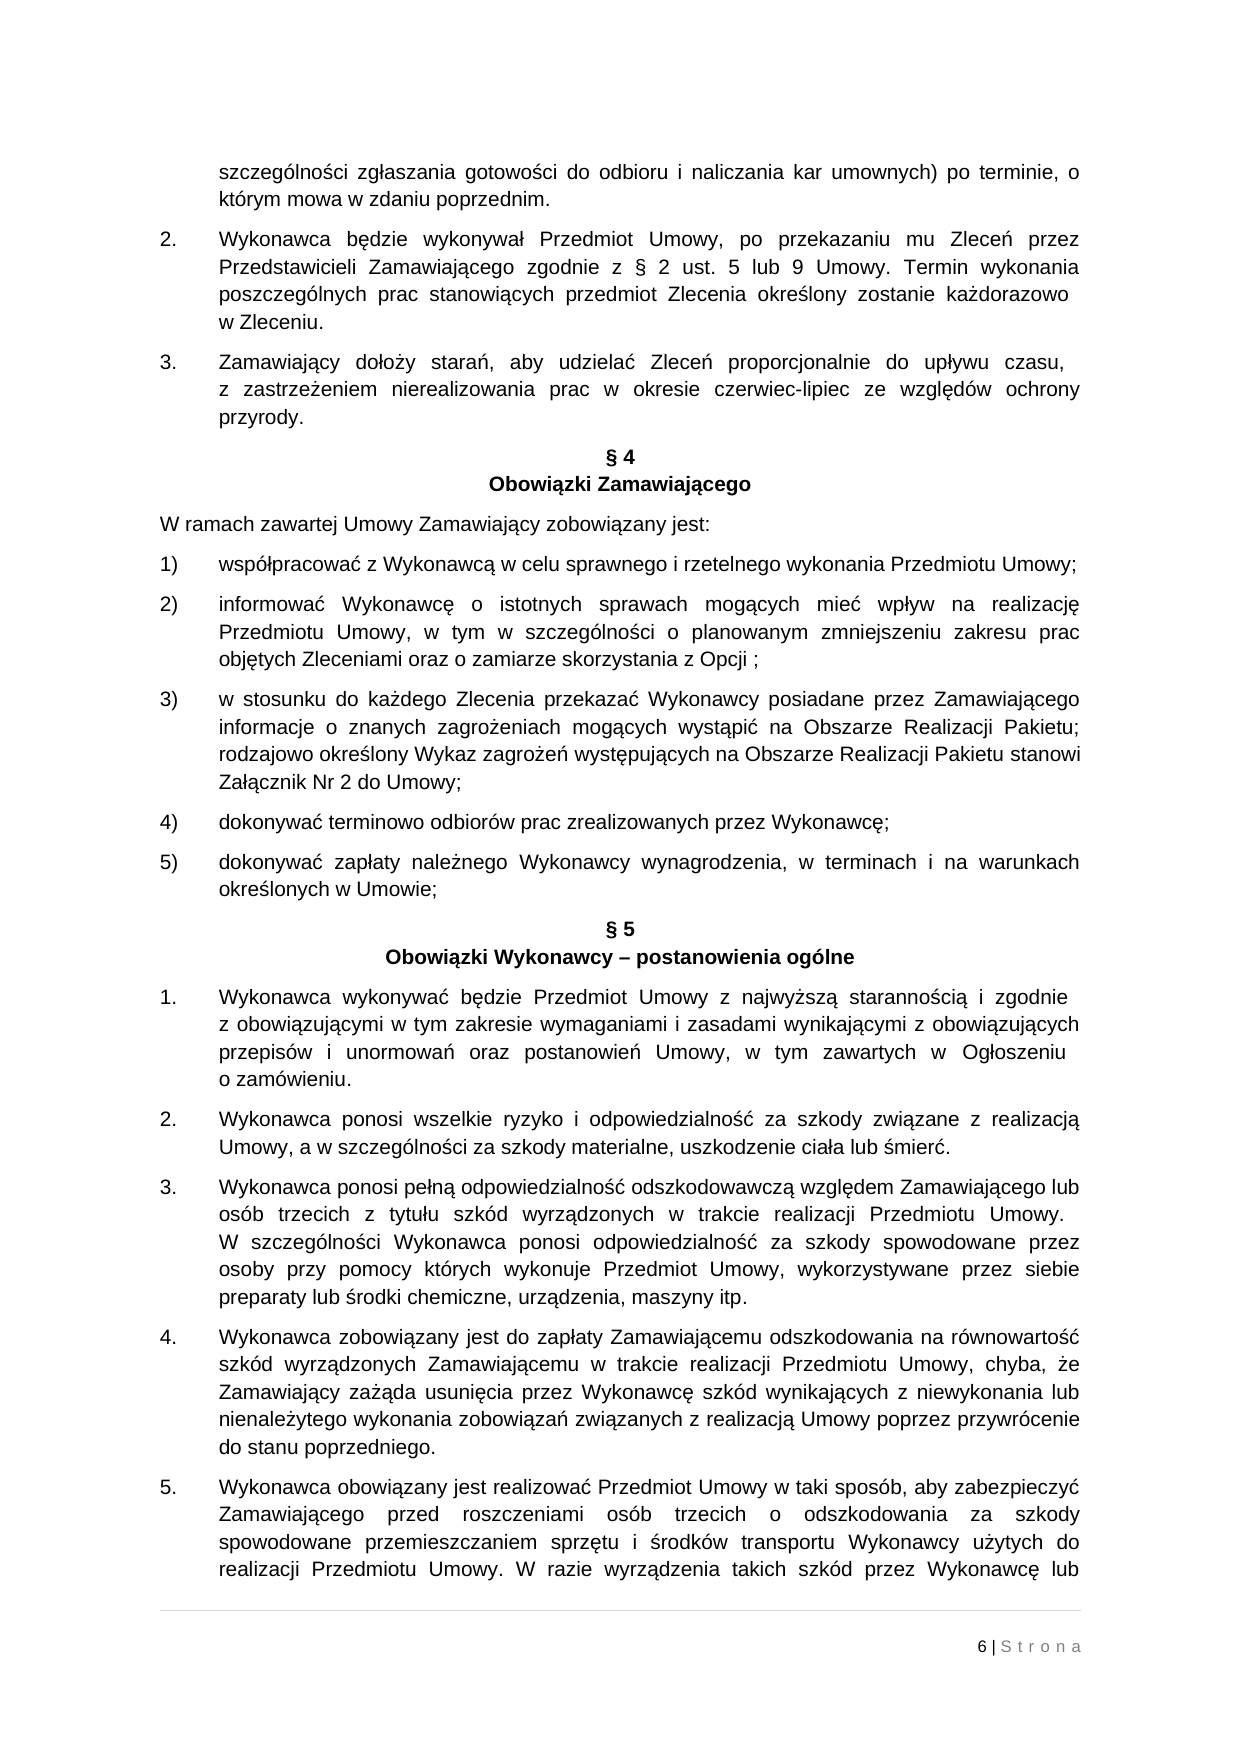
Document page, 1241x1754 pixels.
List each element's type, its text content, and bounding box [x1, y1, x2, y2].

list współpracować z Wykonawcą w celu sprawnego i rzetelnego wykonania Przedmiotu Umowy; [159, 552, 1081, 576]
list Wykonawca ponosi pełną odpowiedzialność odszkodowawczą względem Zamawiającego lub osób trzecich z tytułu szkód wyrządzonych w trakcie realizacji Przedmiotu Umowy. W szczególności Wykonawca ponosi odpowiedzialność za szkody spowodowane przez osoby przy pomocy których wykonuje Przedmiot Umowy, wykorzystywane przez siebie preparaty lub środki chemiczne, urządzenia, maszyny itp. [159, 1174, 1081, 1308]
list Wykonawca zobowiązany jest do zapłaty Zamawiającemu odszkodowania na równowartość szkód wyrządzonych Zamawiającemu w trakcie realizacji Przedmiotu Umowy, chyba, że Zamawiający zażąda usunięcia przez Wykonawcę szkód wynikających z niewykonania lub nienależytego wykonania zobowiązań związanych z realizacją Umowy poprzez przywrócenie do stanu poprzedniego. [159, 1324, 1081, 1458]
list Zamawiający dołoży starań, aby udzielać Zleceń proporcjonalnie do upływu czasu, z zastrzeżeniem nierealizowania prac w okresie czerwiec-lipiec ze względów ochrony przyrody. [159, 349, 1081, 428]
list Wykonawca wykonywać będzie Przedmiot Umowy z najwyższą starannością i zgodnie z obowiązującymi w tym zakresie wymaganiami i zasadami wynikającymi z obowiązujących przepisów i unormowań oraz postanowień Umowy, w tym zawartych w Ogłoszeniu o zamówieniu. [159, 984, 1081, 1091]
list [159, 1474, 1081, 1581]
list dokonywać zapłaty należnego Wykonawcy wynagrodzenia, w terminach i na warunkach określonych w Umowie; [159, 849, 1081, 901]
list Wykonawca ponosi wszelkie ryzyko i odpowiedzialność za szkody związane z realizacją Umowy, a w szczególności za szkody materialne, uszkodzenie ciała lub śmierć. [159, 1107, 1081, 1158]
text § 5 Obowiązki Wykonawcy – postanowienia ogólne [159, 917, 1081, 968]
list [159, 159, 1081, 211]
list informować Wykonawcę o istotnych sprawach mogących mieć wpływ na realizację Przedmiotu Umowy, w tym w szczególności o planowanym zmniejszeniu zakresu prac objętych Zleceniami oraz o zamiarze skorzystania z Opcji ; [159, 592, 1081, 671]
list dokonywać terminowo odbiorów prac zrealizowanych przez Wykonawcę; [159, 809, 1081, 833]
text § 4 Obowiązki Zamawiającego [159, 444, 1081, 496]
text W ramach zawartej Umowy Zamawiający zobowiązany jest: [159, 512, 1081, 536]
list Wykonawca będzie wykonywał Przedmiot Umowy, po przekazaniu mu Zleceń przez Przedstawicieli Zamawiającego zgodnie z § 2 ust. 5 lub 9 Umowy. Termin wykonania poszczególnych prac stanowiących przedmiot Zlecenia określony zostanie każdorazowo w Zleceniu. [159, 227, 1081, 333]
list w stosunku do każdego Zlecenia przekazać Wykonawcy posiadane przez Zamawiającego informacje o znanych zagrożeniach mogących wystąpić na Obszarze Realizacji Pakietu; rodzajowo określony Wykaz zagrożeń występujących na Obszarze Realizacji Pakietu stanowi Załącznik Nr 2 do Umowy; [159, 687, 1081, 793]
